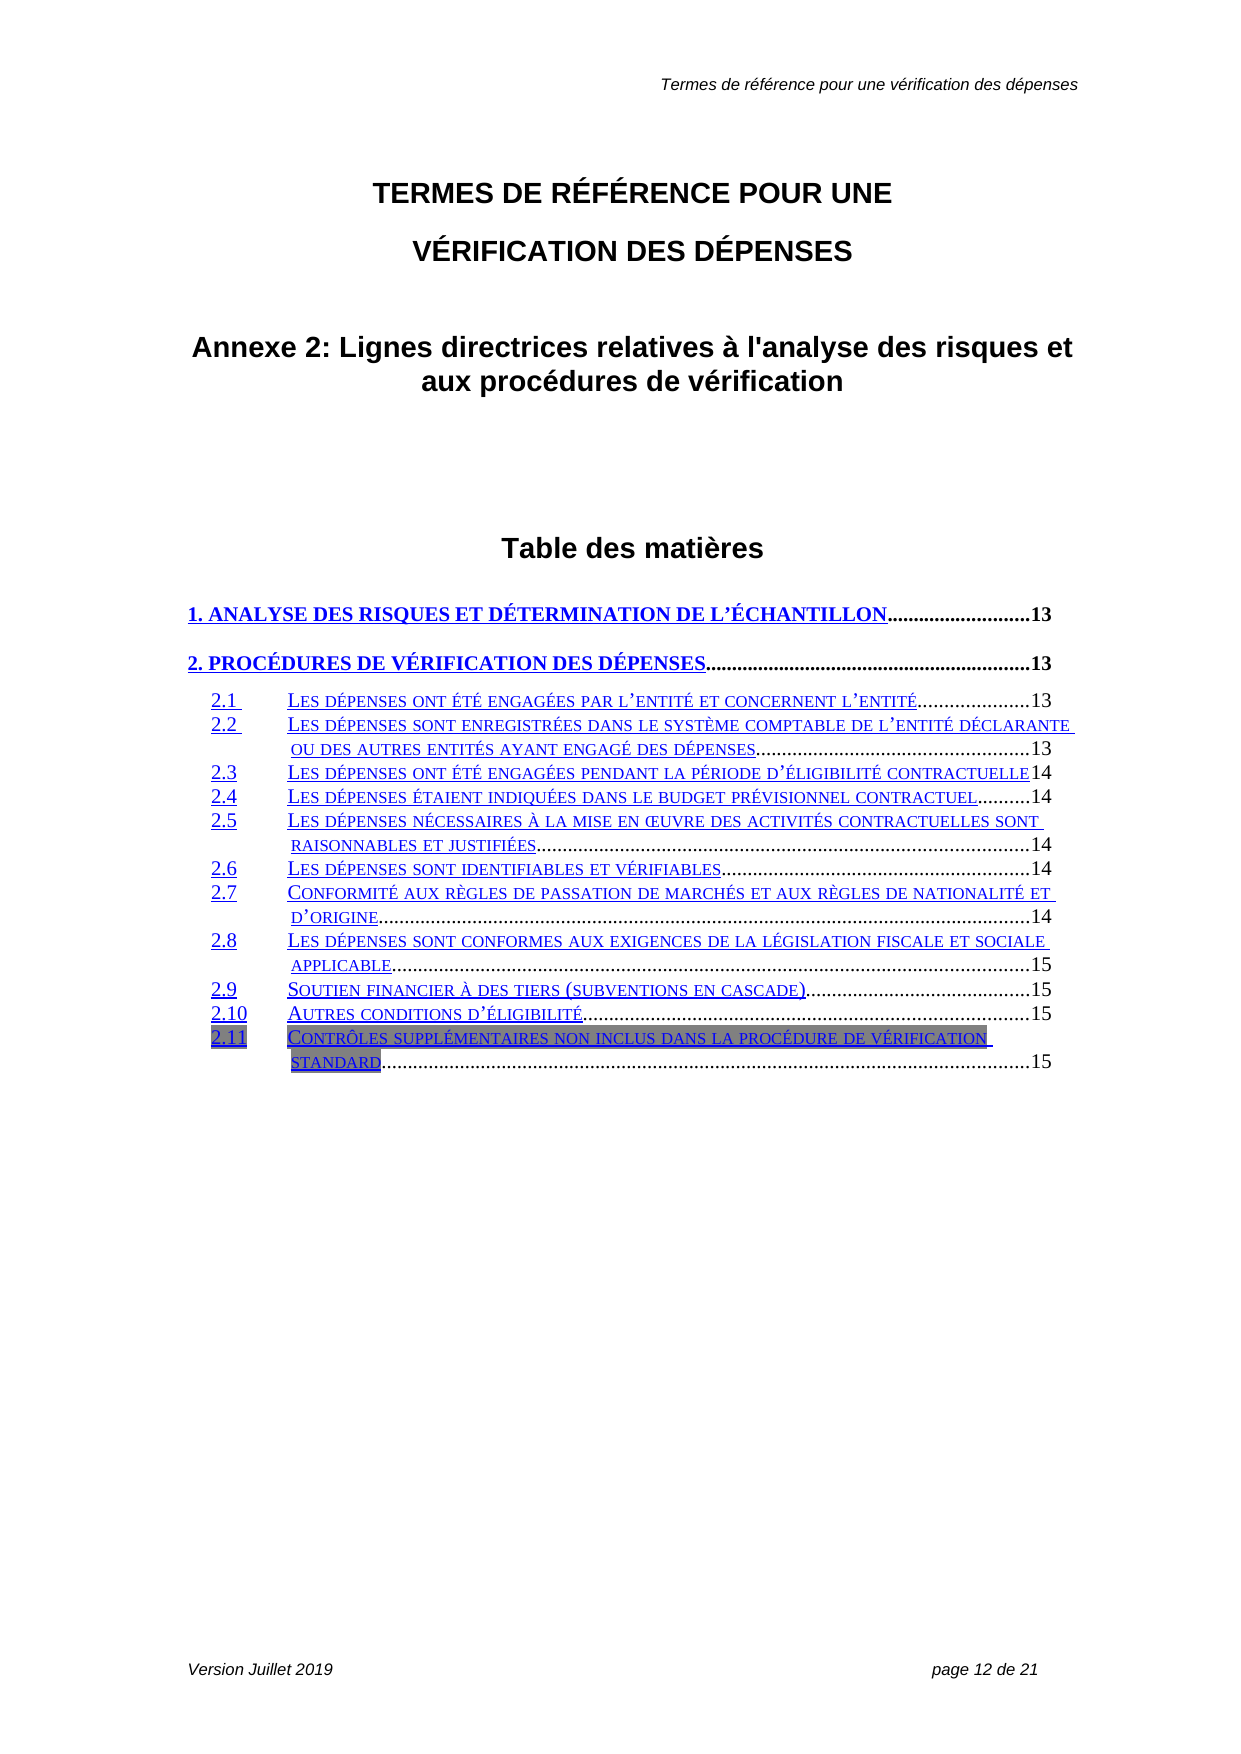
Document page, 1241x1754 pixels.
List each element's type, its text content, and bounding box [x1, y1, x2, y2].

text 2.2 Les dépenses sont enregistrées dans le système comptable de l’entité déclarante ou des autres entités ayant engagé des dépenses 13 [211, 712, 1078, 760]
text Annexe 2: Lignes directrices relatives à l'analyse des risques et aux procédures de vérification [187, 330, 1078, 397]
text 1. ANALYSE DES RISQUES ET DÉTERMINATION DE L’ÉCHANTILLON 13 [187, 602, 1078, 626]
text 2.11 Contrôles supplémentaires non inclus dans la procédure de vérification standard 15 [211, 1024, 1078, 1073]
text 2.10 Autres conditions d’éligibilité 15 [211, 1001, 1078, 1024]
text 2. PROCÉDURES DE VÉRIFICATION DES DÉPENSES 13 [187, 651, 1078, 675]
text 2.6 Les dépenses sont identifiables et vérifiables 14 [211, 856, 1078, 880]
text 2.8 Les dépenses sont conformes aux exigences de la législation fiscale et sociale applicable 15 [211, 928, 1078, 976]
text Table des matières [187, 531, 1078, 564]
text 2.5 Les dépenses nécessaires à la mise en œuvre des activités contractuelles sont raisonnables et justifiées 14 [211, 808, 1078, 856]
text 2.7 Conformité aux règles de passation de marchés et aux règles de nationalité et d’origine 14 [211, 880, 1078, 928]
text 2.1 Les dépenses ont été engagées par l’entité et concernent l’entité 13 [211, 688, 1078, 712]
text 2.3 Les dépenses ont été engagées pendant la période d’éligibilité contractuelle 14 [211, 760, 1078, 784]
text 2.9 Soutien financier à des tiers (subventions en cascade) 15 [211, 976, 1078, 1001]
text VÉRIFICATION DES DÉPENSES [187, 234, 1078, 268]
text 2.4 Les dépenses étaient indiquées dans le budget prévisionnel contractuel 14 [211, 784, 1078, 808]
text TERMES DE RÉFÉRENCE POUR UNE [187, 176, 1078, 209]
